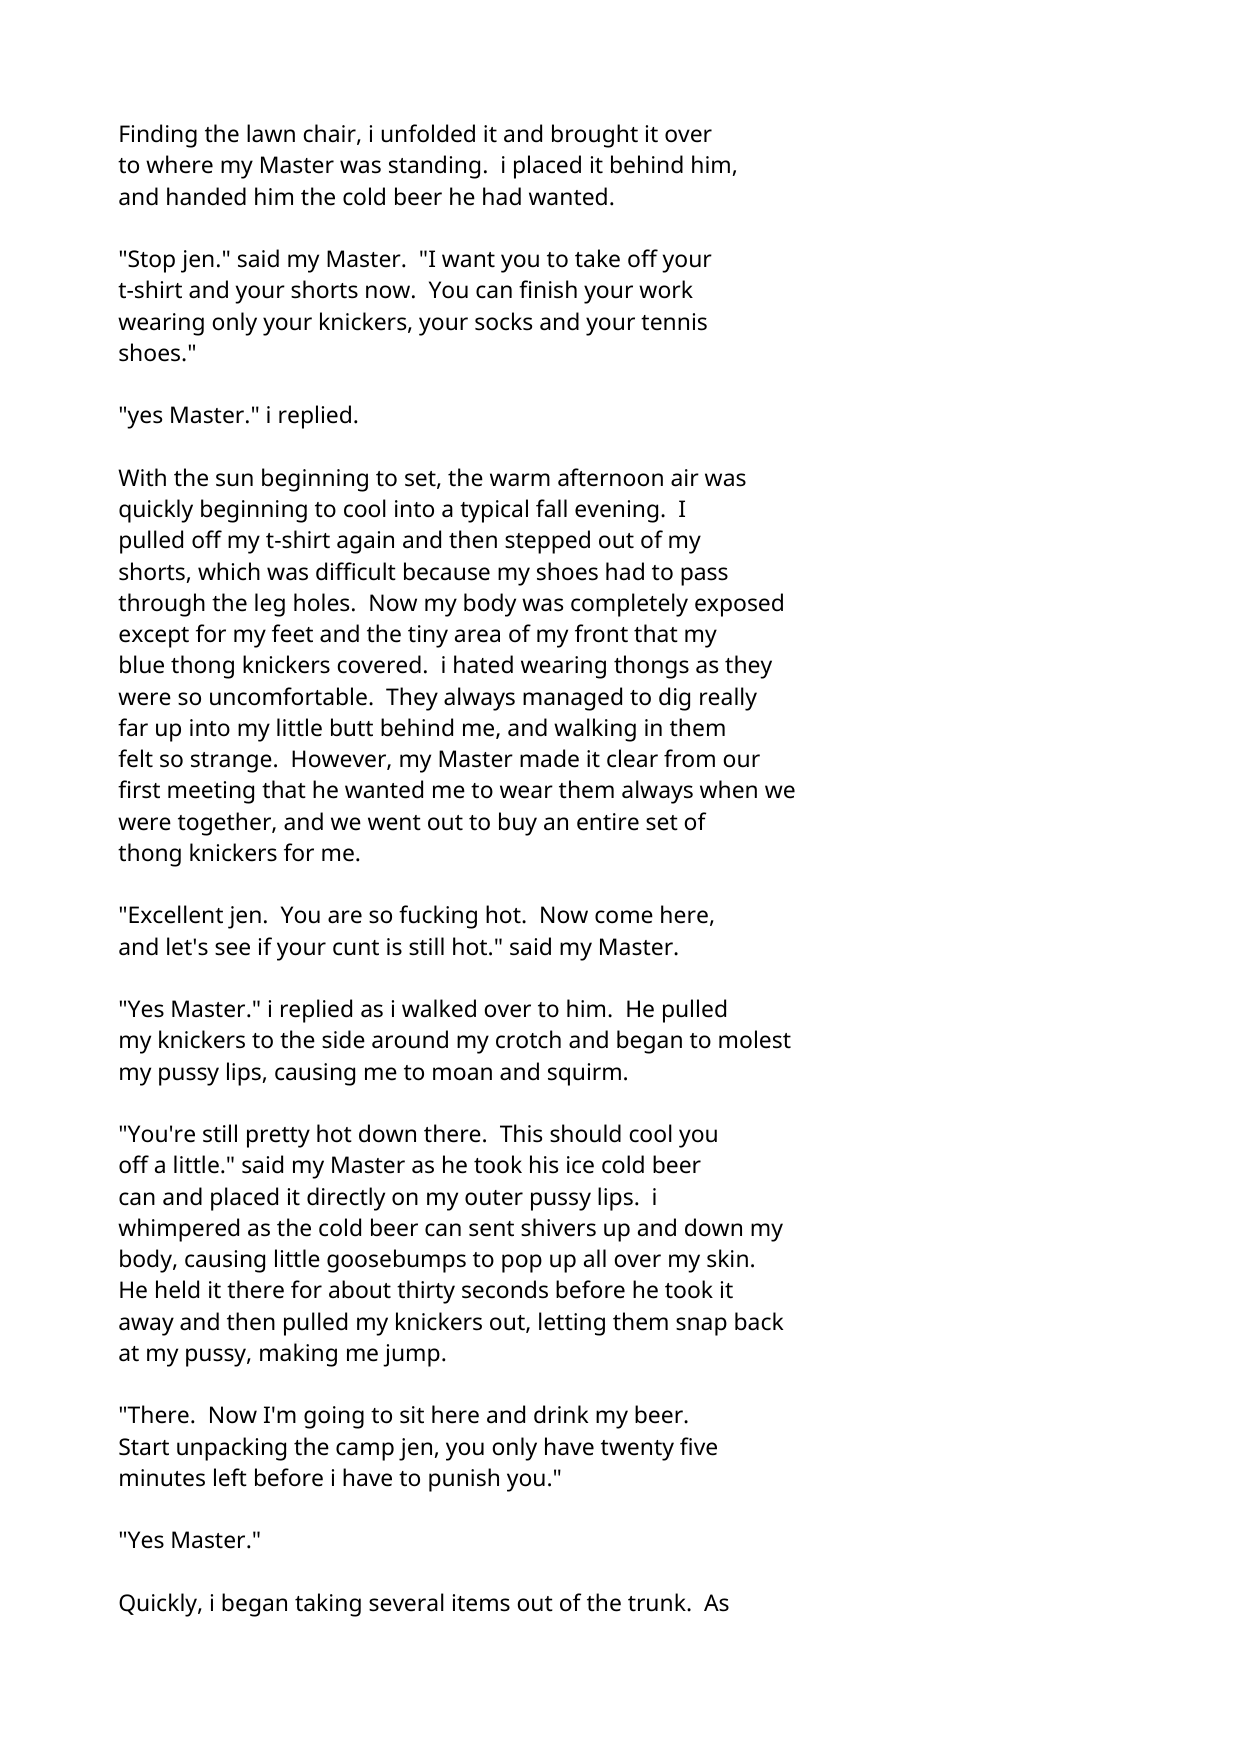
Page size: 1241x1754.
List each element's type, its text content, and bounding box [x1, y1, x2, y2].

text thong knickers for me. [118, 837, 1122, 868]
text were together, and we went out to buy an entire set of [118, 806, 1122, 837]
text my knickers to the side around my crotch and began to molest [118, 1024, 1122, 1056]
text whimpered as the cold beer can sent shivers up and down my [118, 1212, 1122, 1243]
text shoes." [118, 337, 1122, 368]
text "Yes Master." [118, 1524, 1122, 1556]
text to where my Master was standing. i placed it behind him, [118, 149, 1122, 181]
text first meeting that he wanted me to wear them always when we [118, 774, 1122, 806]
text body, causing little goosebumps to pop up all over my skin. [118, 1243, 1122, 1274]
text wearing only your knickers, your socks and your tennis [118, 306, 1122, 337]
text Quickly, i began taking several items out of the trunk. As [118, 1587, 1122, 1618]
text through the leg holes. Now my body was completely exposed [118, 587, 1122, 618]
text can and placed it directly on my outer pussy lips. i [118, 1181, 1122, 1212]
text "yes Master." i replied. [118, 399, 1122, 431]
text at my pussy, making me jump. [118, 1337, 1122, 1368]
text "Stop jen." said my Master. "I want you to take off your [118, 243, 1122, 274]
text "There. Now I'm going to sit here and drink my beer. [118, 1399, 1122, 1431]
text and handed him the cold beer he had wanted. [118, 181, 1122, 212]
text "You're still pretty hot down there. This should cool you [118, 1118, 1122, 1149]
text away and then pulled my knickers out, letting them snap back [118, 1306, 1122, 1337]
text t-shirt and your shorts now. You can finish your work [118, 274, 1122, 306]
text except for my feet and the tiny area of my front that my [118, 618, 1122, 649]
text With the sun beginning to set, the warm afternoon air was [118, 462, 1122, 493]
text quickly beginning to cool into a typical fall evening. I [118, 493, 1122, 524]
text off a little." said my Master as he took his ice cold beer [118, 1149, 1122, 1181]
text pulled off my t-shirt again and then stepped out of my [118, 524, 1122, 556]
text He held it there for about thirty seconds before he took it [118, 1274, 1122, 1306]
text minutes left before i have to punish you." [118, 1462, 1122, 1493]
text and let's see if your cunt is still hot." said my Master. [118, 931, 1122, 962]
text felt so strange. However, my Master made it clear from our [118, 743, 1122, 774]
text far up into my little butt behind me, and walking in them [118, 712, 1122, 743]
text blue thong knickers covered. i hated wearing thongs as they [118, 649, 1122, 681]
text "Excellent jen. You are so fucking hot. Now come here, [118, 899, 1122, 931]
text Finding the lawn chair, i unfolded it and brought it over [118, 118, 1122, 149]
text "Yes Master." i replied as i walked over to him. He pulled [118, 993, 1122, 1024]
text my pussy lips, causing me to moan and squirm. [118, 1056, 1122, 1087]
text were so uncomfortable. They always managed to dig really [118, 681, 1122, 712]
text shorts, which was difficult because my shoes had to pass [118, 556, 1122, 587]
text Start unpacking the camp jen, you only have twenty five [118, 1431, 1122, 1462]
